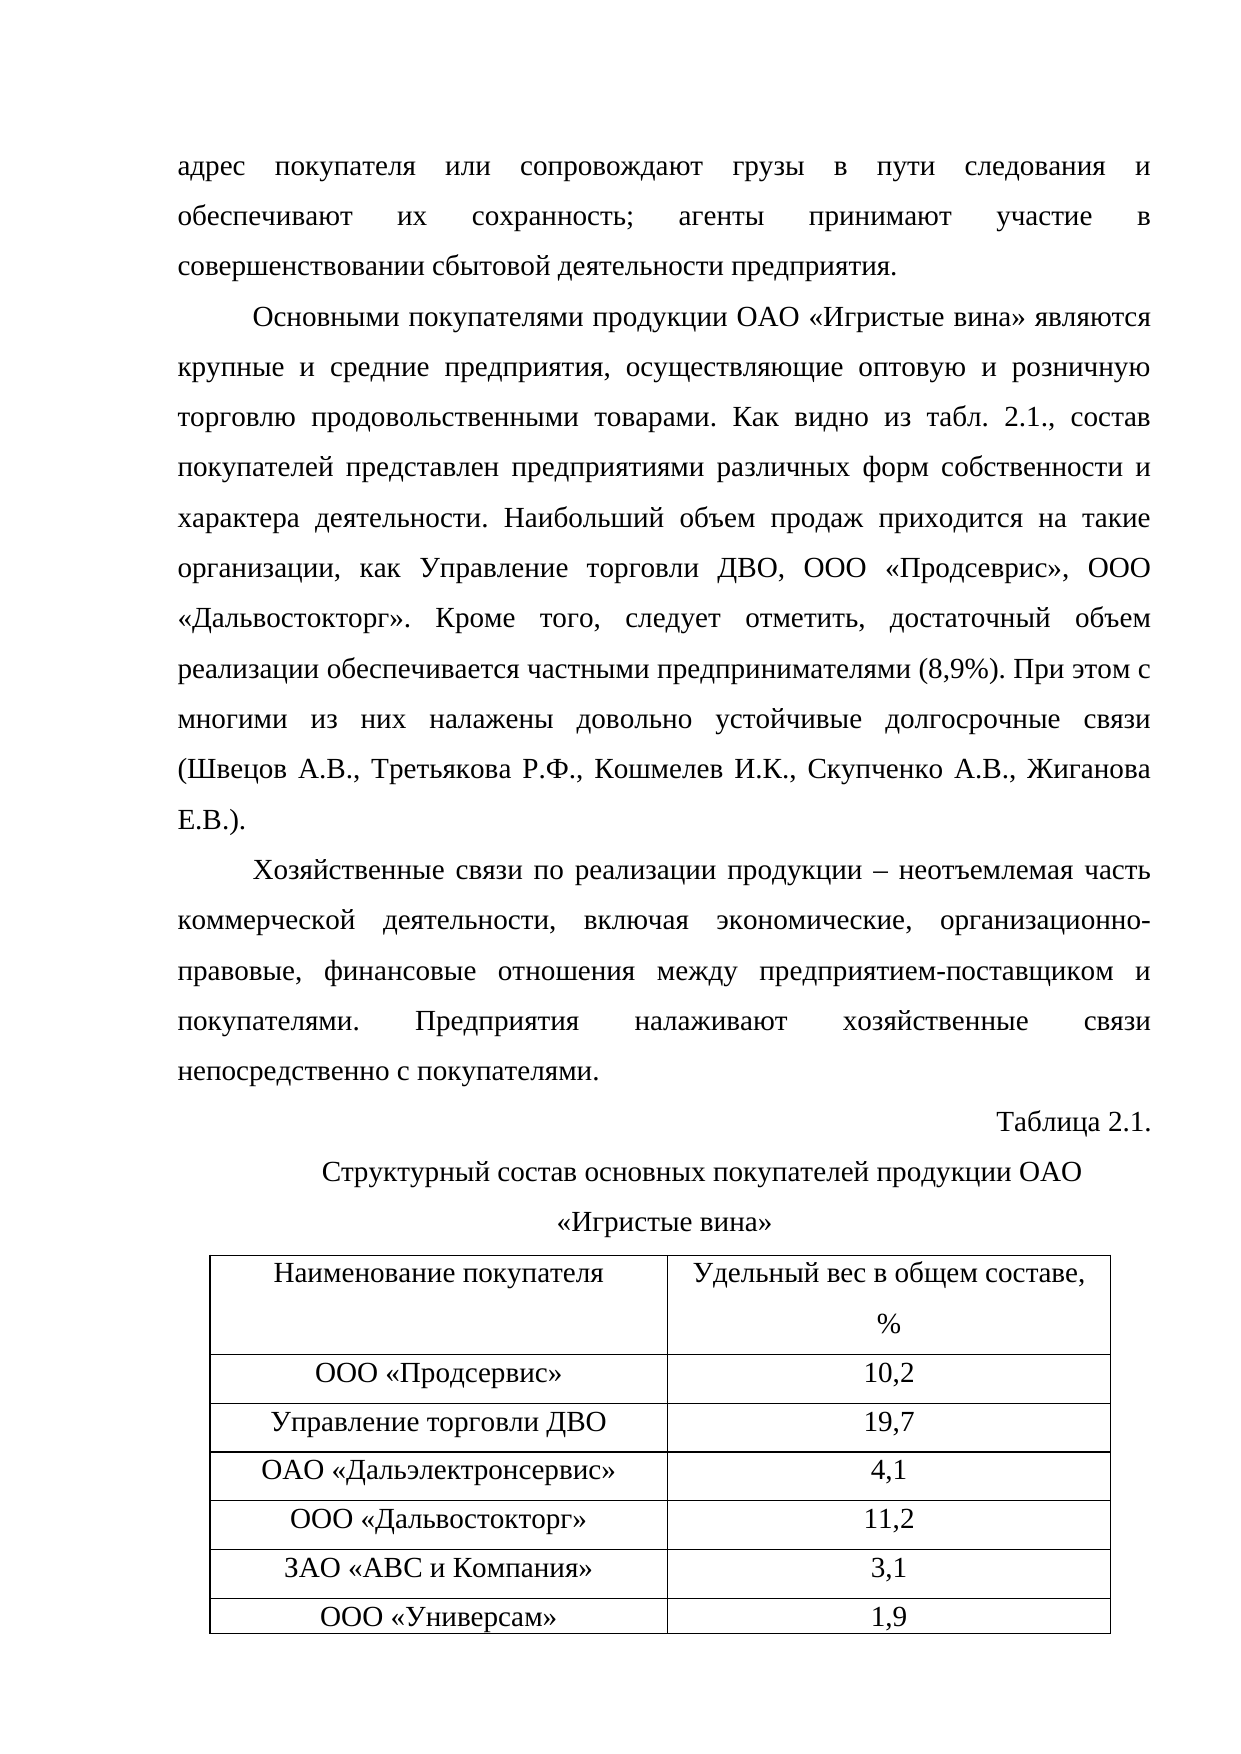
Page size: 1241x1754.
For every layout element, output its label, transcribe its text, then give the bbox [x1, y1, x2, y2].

table_header Удельный вес в общем составе, % [668, 1256, 1110, 1354]
table_cell 19,7 [668, 1404, 1110, 1451]
table_cell 10,2 [668, 1355, 1110, 1403]
text Хозяйственные связи по реализации продукции – неотъемлемая часть коммерческой деятельности, включая экономические, организационно-правовые, финансовые отношения между предприятием-поставщиком и покупателями. Предприятия налаживают хозяйственные связи непосредственно с покупателями. [177, 852, 1152, 1087]
table_cell ООО «Дальвостокторг» [211, 1501, 667, 1549]
table_cell 3,1 [668, 1550, 1110, 1598]
text Структурный состав основных покупателей продукции ОАО «Игристые вина» [177, 1154, 1152, 1238]
table_cell 4,1 [668, 1453, 1110, 1500]
table_cell ООО «Продсервис» [211, 1355, 667, 1403]
table_cell 1,9 [668, 1599, 1110, 1633]
text Основными покупателями продукции ОАО «Игристые вина» являются крупные и средние предприятия, осуществляющие оптовую и розничную торговлю продовольственными товарами. Как видно из табл. 2.1., состав покупателей представлен предприятиями различных форм собственности и характера деятельности. Наибольший объем продаж приходится на такие организации, как Управление торговли ДВО, ООО «Продсеврис», ООО «Дальвостокторг». Кроме того, следует отметить, достаточный объем реализации обеспечивается частными предпринимателями (8,9%). При этом с многими из них налажены довольно устойчивые долгосрочные связи (Швецов А.В., Третьякова Р.Ф., Кошмелев И.К., Скупченко А.В., Жиганова Е.В.). [177, 299, 1152, 835]
table_cell ЗАО «АВС и Компания» [211, 1550, 667, 1598]
table_cell 11,2 [668, 1501, 1110, 1549]
table_cell Управление торговли ДВО [211, 1404, 667, 1451]
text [177, 148, 1152, 282]
table_cell ООО «Универсам» [211, 1599, 667, 1633]
table_header Наименование покупателя [211, 1256, 667, 1354]
table_cell ОАО «Дальэлектронсервис» [211, 1453, 667, 1500]
text Таблица 2.1. [177, 1104, 1152, 1137]
